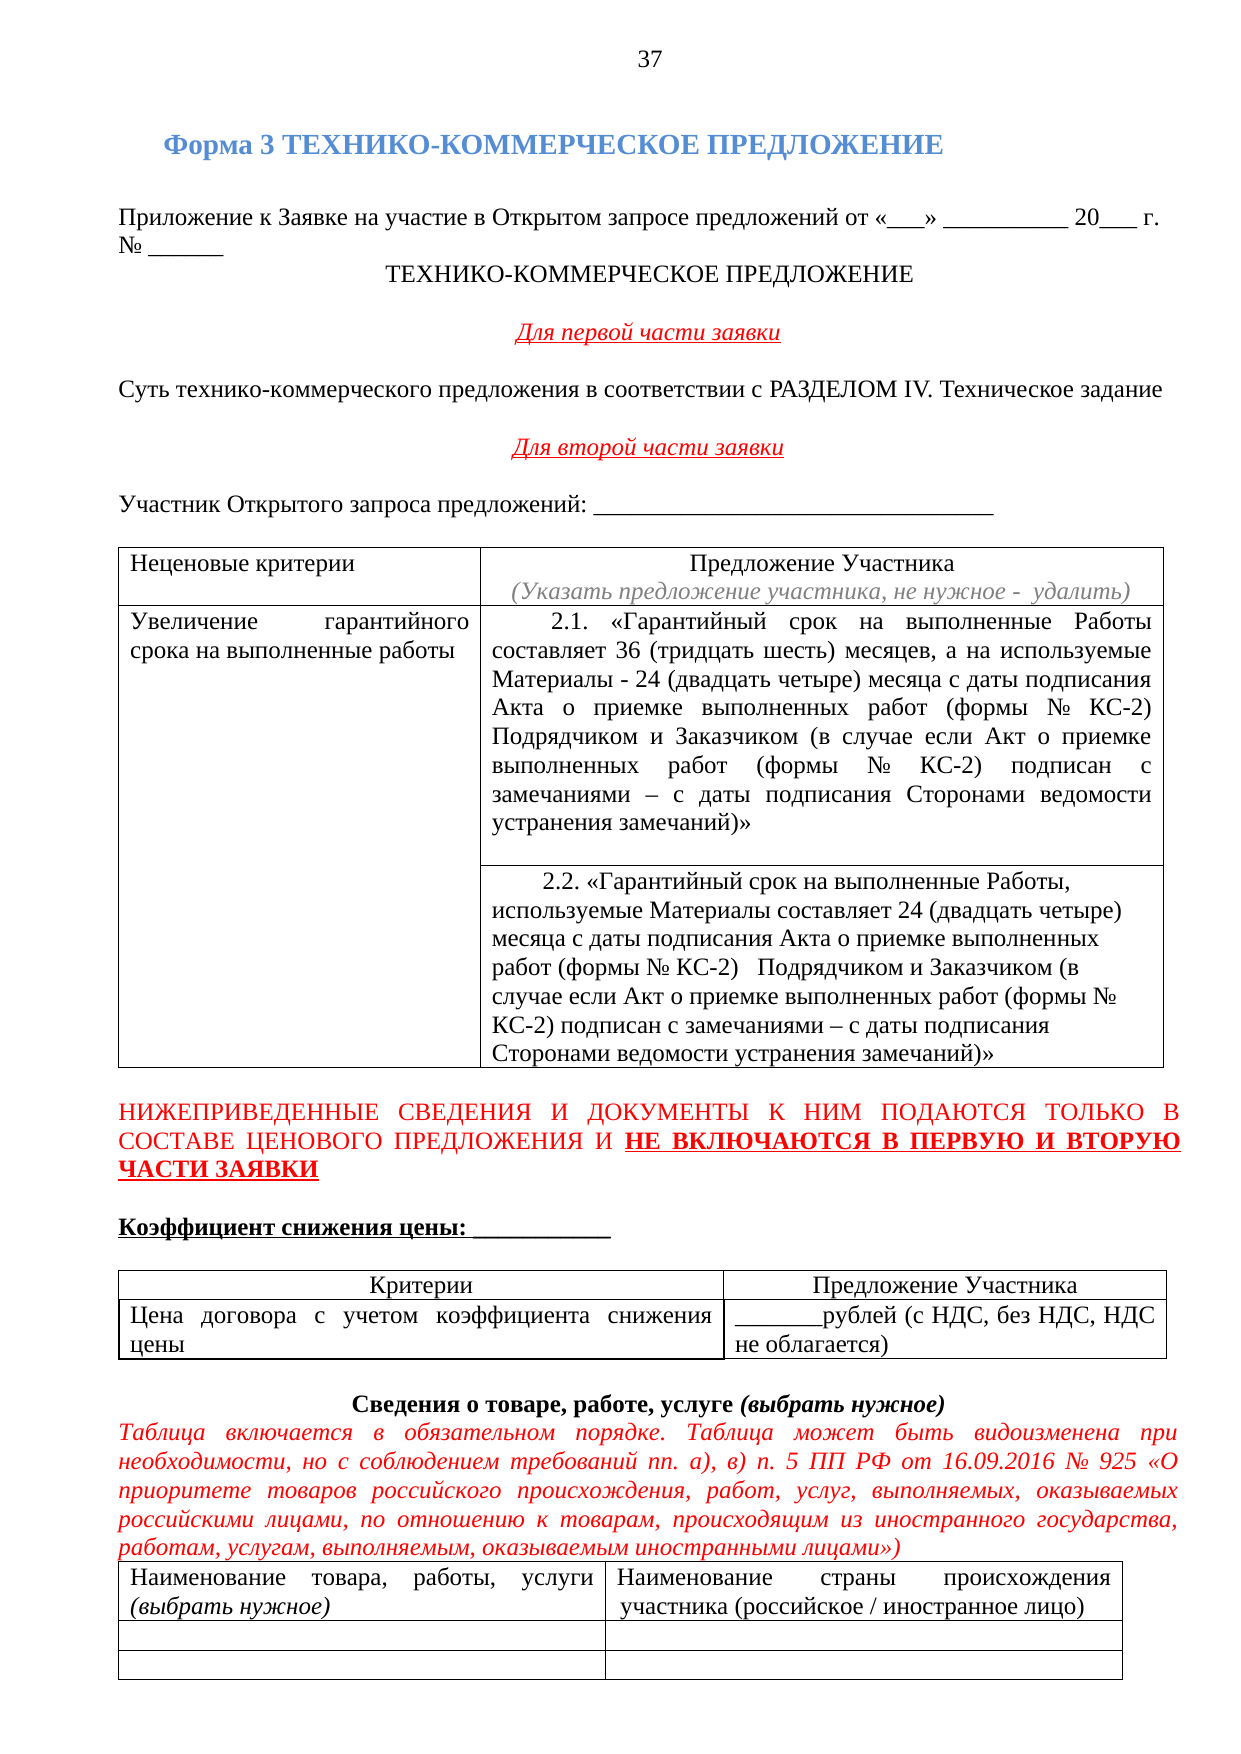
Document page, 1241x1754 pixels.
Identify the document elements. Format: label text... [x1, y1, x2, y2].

text Для второй части заявки [118, 432, 1181, 460]
table_header Наименование страны происхождения участника (российское / иностранное лицо) [606, 1562, 1122, 1620]
table_cell _______рублей (с НДС, без НДС, НДС не облагается) [725, 1300, 1166, 1358]
text ТЕХНИКО-КОММЕРЧЕСКОЕ ПРЕДЛОЖЕНИЕ [118, 259, 1181, 288]
text Сведения о товаре, работе, услуге (выбрать нужное) [118, 1389, 1181, 1417]
table_cell [606, 1651, 1122, 1679]
table_cell Цена договора с учетом коэффициента снижения цены [120, 1300, 723, 1358]
text Таблица включается в обязательном порядке. Таблица может быть видоизменена при необходимости, но с соблюдением требований пп. а), в) п. 5 ПП РФ от 16.09.2016 № 925 «О приоритете товаров российского происхождения, работ, услуг, выполняемых, оказываемых российскими лицами, по отношению к товарам, происходящим из иностранного государства, работам, услугам, выполняемым, оказываемым иностранными лицами») [118, 1417, 1181, 1561]
table_cell 2.2. «Гарантийный срок на выполненные Работы, используемые Материалы составляет 24 (двадцать четыре) месяца с даты подписания Акта о приемке выполненных работ (формы № КС-2) Подрядчиком и Заказчиком (в случае если Акт о приемке выполненных работ (формы № КС-2) подписан с замечаниями – с даты подписания Сторонами ведомости устранения замечаний)» [481, 866, 1163, 1067]
table_cell 2.1. «Гарантийный срок на выполненные Работы составляет 36 (тридцать шесть) месяцев, а на используемые Материалы - 24 (двадцать четыре) месяца с даты подписания Акта о приемке выполненных работ (формы № КС-2) Подрядчиком и Заказчиком (в случае если Акт о приемке выполненных работ (формы № КС-2) подписан с замечаниями – с даты подписания Сторонами ведомости устранения замечаний)» [481, 606, 1163, 865]
text Приложение к Заявке на участие в Открытом запросе предложений от «___» __________ 20___ г. [118, 202, 1181, 230]
text Участник Открытого запроса предложений: ________________________________ [118, 489, 1181, 518]
table_header Предложение Участника (Указать предложение участника, не нужное - удалить) [481, 548, 1163, 605]
table_cell Увеличение гарантийного срока на выполненные работы [119, 606, 480, 1067]
subtitle Форма 3 ТЕХНИКО-КОММЕРЧЕСКОЕ ПРЕДЛОЖЕНИЕ [163, 127, 1181, 160]
table_cell [119, 1621, 605, 1649]
table_header Критерии [119, 1271, 723, 1299]
table_header Наименование товара, работы, услуги (выбрать нужное) [119, 1562, 605, 1620]
table_cell [119, 1651, 605, 1679]
table_cell [606, 1621, 1122, 1649]
text НИЖЕПРИВЕДЕННЫЕ СВЕДЕНИЯ И ДОКУМЕНТЫ К НИМ ПОДАЮТСЯ ТОЛЬКО В СОСТАВЕ ЦЕНОВОГО ПРЕДЛОЖЕНИЯ И НЕ ВКЛЮЧАЮТСЯ В ПЕРВУЮ И ВТОРУЮ ЧАСТИ ЗАЯВКИ [118, 1097, 1181, 1183]
table_header Неценовые критерии [119, 548, 480, 605]
text Для первой части заявки [118, 317, 1181, 345]
text Суть технико-коммерческого предложения в соответствии с РАЗДЕЛОМ IV. Техническое задание [118, 374, 1181, 403]
text Коэффициент снижения цены: ___________ [118, 1212, 1181, 1241]
text № ______ [118, 230, 1181, 259]
table_header Предложение Участника [724, 1271, 1166, 1299]
